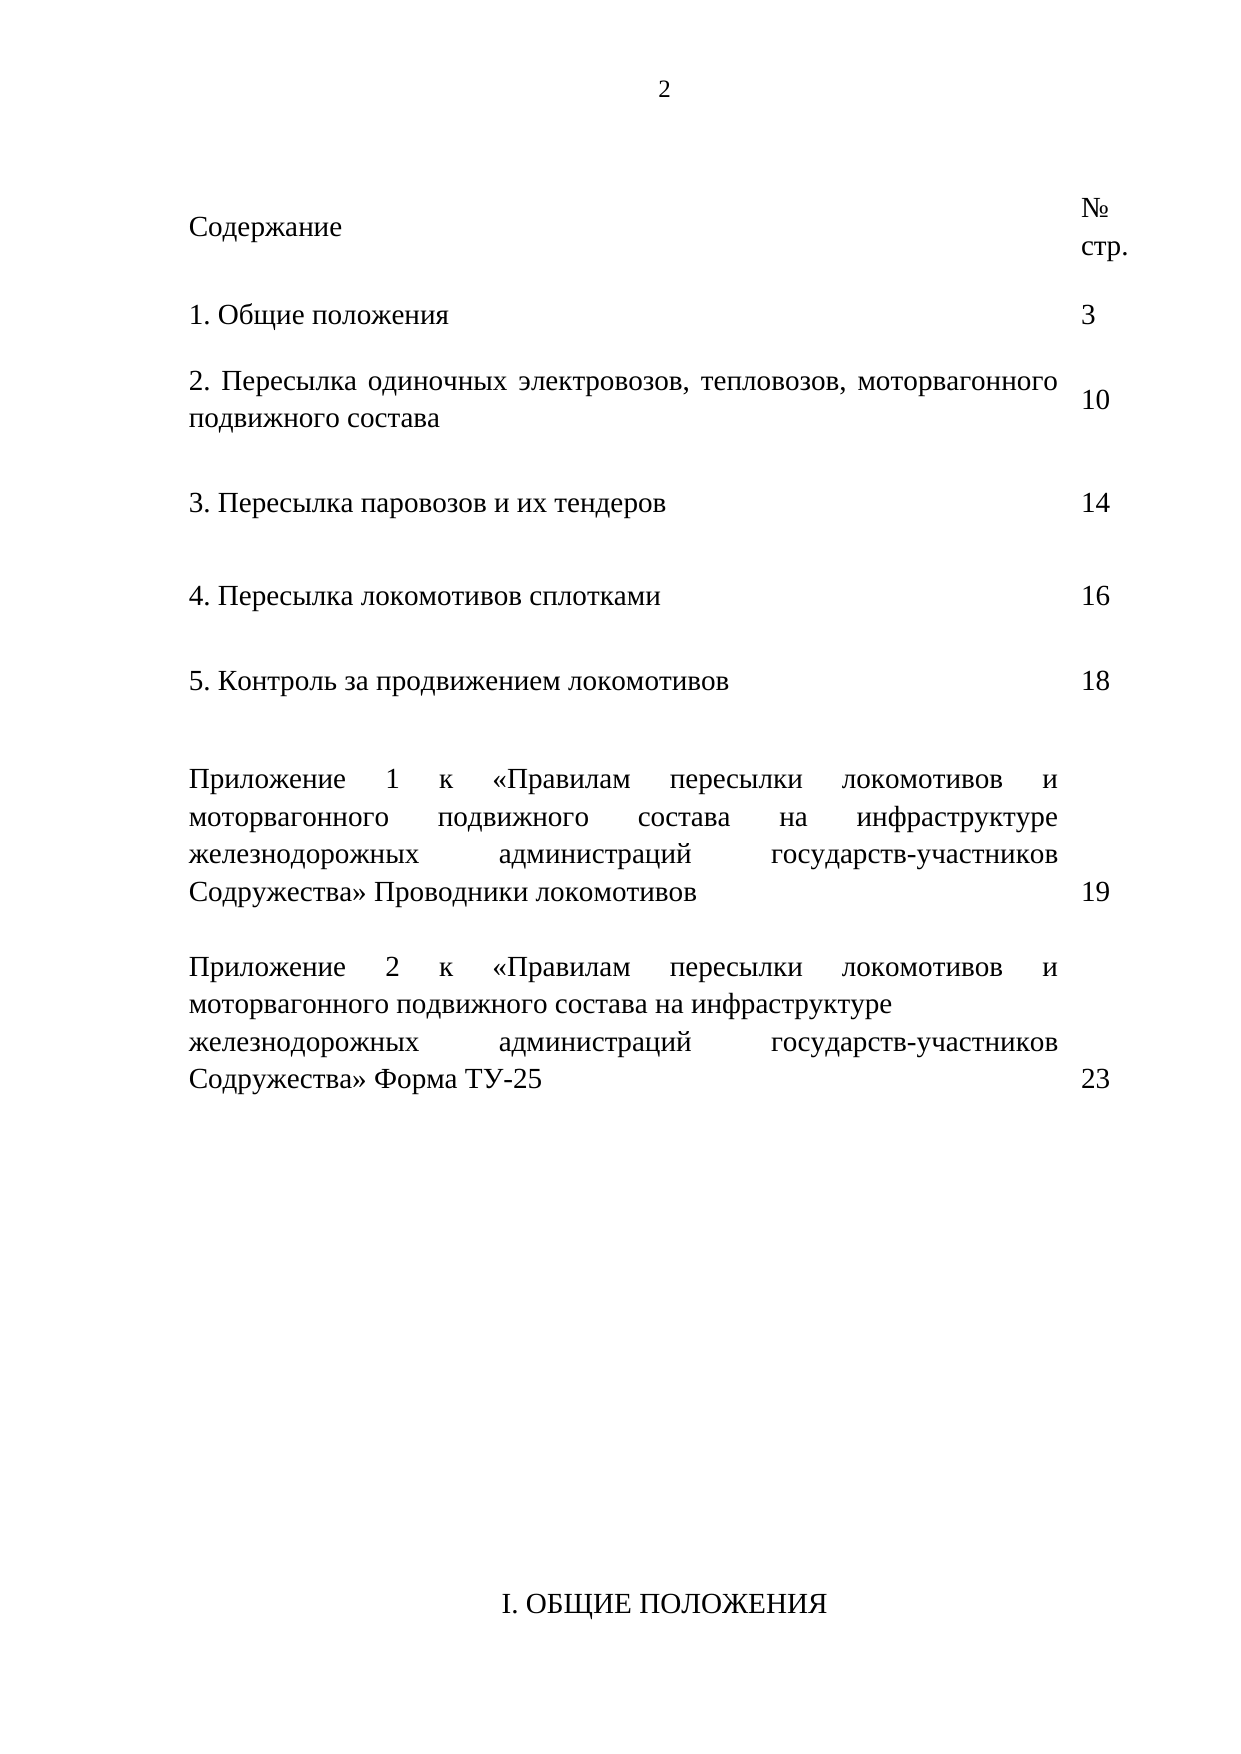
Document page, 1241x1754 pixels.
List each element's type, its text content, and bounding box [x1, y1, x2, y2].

table_cell 10 [1070, 346, 1174, 450]
table_cell 19 [1070, 721, 1174, 908]
table_cell 2. Пересылка одиночных электровозов, тепловозов, моторвагонного подвижного состава [177, 346, 1069, 450]
table_cell Приложение 1 к «Правилам пересылки локомотивов и моторвагонного подвижного состава на инфраструктуре железнодорожных администраций государств-участников Содружества» Проводники локомотивов [177, 721, 1069, 908]
table_cell 5. Контроль за продвижением локомотивов [177, 637, 1069, 721]
table_cell 4. Пересылка локомотивов сплотками [177, 553, 1069, 637]
table_cell 1. Общие положения [177, 281, 1069, 346]
text I. ОБЩИЕ ПОЛОЖЕНИЯ [177, 1583, 1152, 1621]
table_cell 3 [1070, 281, 1174, 346]
table_cell 3. Пересылка паровозов и их тендеров [177, 450, 1069, 552]
table_cell Приложение 2 к «Правилам пересылки локомотивов и моторвагонного подвижного состава на инфраструктуре железнодорожных администраций государств-участников Содружества» Форма ТУ-25 [177, 909, 1069, 1133]
table_cell 18 [1070, 637, 1174, 721]
table_header Содержание [177, 169, 1069, 281]
table_cell 16 [1070, 553, 1174, 637]
table_cell 23 [1070, 909, 1174, 1133]
table_cell 14 [1070, 450, 1174, 552]
table_header № стр. [1070, 169, 1174, 281]
